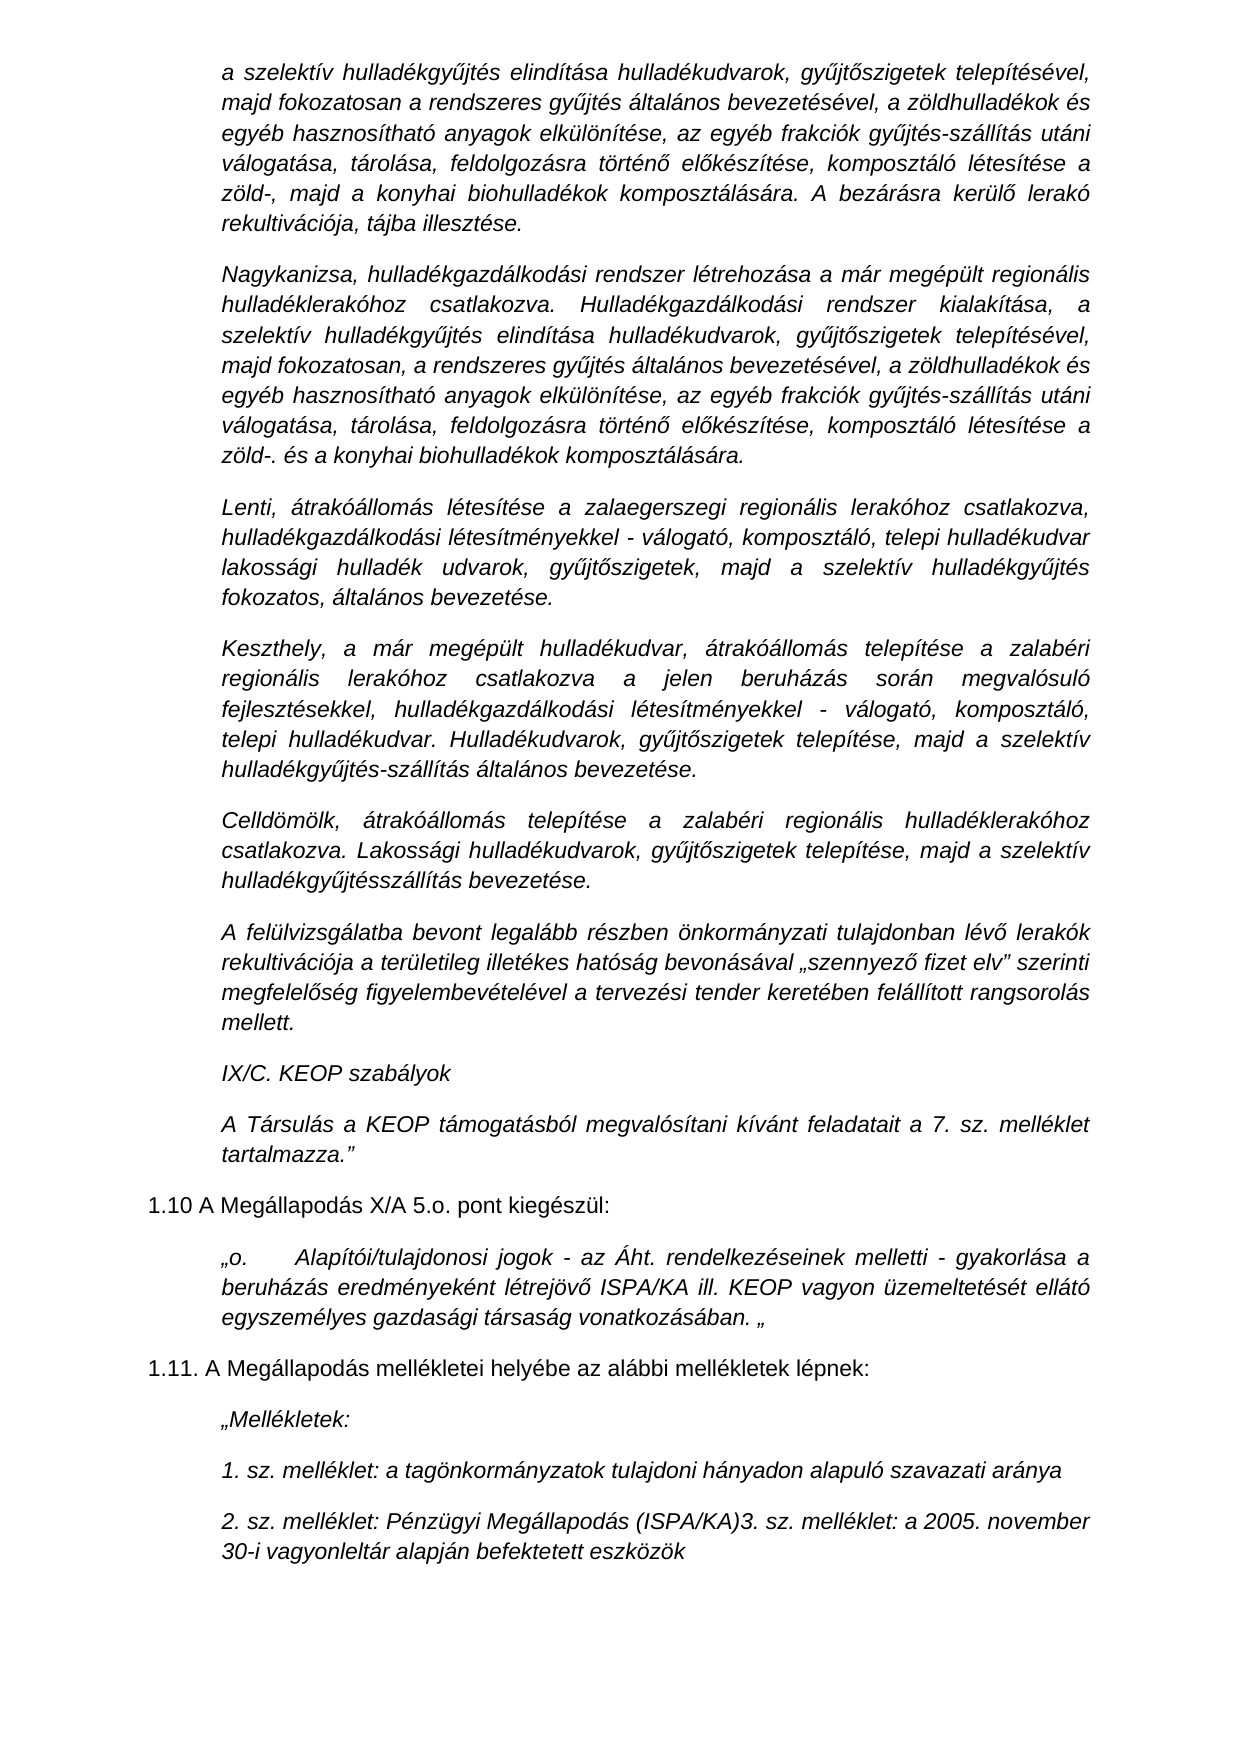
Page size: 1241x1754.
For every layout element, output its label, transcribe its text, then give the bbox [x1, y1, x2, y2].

text 1. sz. melléklet: a tagönkormányzatok tulajdoni hányadon alapuló szavazati aránya [221, 1457, 1093, 1483]
text „o. Alapítói/tulajdonosi jogok - az Áht. rendelkezéseinek melletti - gyakorlása a beruházás eredményeként létrejövő ISPA/KA ill. KEOP vagyon üzemeltetését ellátó egyszemélyes gazdasági társaság vonatkozásában. „ [221, 1243, 1093, 1330]
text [221, 59, 1093, 236]
text Nagykanizsa, hulladékgazdálkodási rendszer létrehozása a már megépült regionális hulladéklerakóhoz csatlakozva. Hulladékgazdálkodási rendszer kialakítása, a szelektív hulladékgyűjtés elindítása hulladékudvarok, gyűjtőszigetek telepítésével, majd fokozatosan, a rendszeres gyűjtés általános bevezetésével, a zöldhulladékok és egyéb hasznosítható anyagok elkülönítése, az egyéb frakciók gyűjtés-szállítás utáni válogatása, tárolása, feldolgozásra történő előkészítése, komposztáló létesítése a zöld-. és a konyhai biohulladékok komposztálására. [221, 261, 1093, 469]
text A Társulás a KEOP támogatásból megvalósítani kívánt feladatait a 7. sz. melléklet tartalmazza.” [221, 1111, 1093, 1168]
text Keszthely, a már megépült hulladékudvar, átrakóállomás telepítése a zalabéri regionális lerakóhoz csatlakozva a jelen beruházás során megvalósuló fejlesztésekkel, hulladékgazdálkodási létesítményekkel - válogató, komposztáló, telepi hulladékudvar. Hulladékudvarok, gyűjtőszigetek telepítése, majd a szelektív hulladékgyűjtés-szállítás általános bevezetése. [221, 635, 1093, 782]
text 2. sz. melléklet: Pénzügyi Megállapodás (ISPA/KA)3. sz. melléklet: a 2005. november 30-i vagyonleltár alapján befektetett eszközök [221, 1508, 1093, 1564]
text 1.11. A Megállapodás mellékletei helyébe az alábbi mellékletek lépnek: [148, 1355, 1093, 1381]
text A felülvizsgálatba bevont legalább részben önkormányzati tulajdonban lévő lerakók rekultivációja a területileg illetékes hatóság bevonásával „szennyező fizet elv” szerinti megfelelőség figyelembevételével a tervezési tender keretében felállított rangsorolás mellett. [221, 918, 1093, 1035]
text IX/C. KEOP szabályok [221, 1060, 1093, 1086]
text Celldömölk, átrakóállomás telepítése a zalabéri regionális hulladéklerakóhoz csatlakozva. Lakossági hulladékudvarok, gyűjtőszigetek telepítése, majd a szelektív hulladékgyűjtésszállítás bevezetése. [221, 807, 1093, 894]
text 1.10 A Megállapodás X/A 5.o. pont kiegészül: [148, 1192, 1093, 1219]
text „Mellékletek: [221, 1406, 1093, 1432]
text Lenti, átrakóállomás létesítése a zalaegerszegi regionális lerakóhoz csatlakozva, hulladékgazdálkodási létesítményekkel - válogató, komposztáló, telepi hulladékudvar lakossági hulladék udvarok, gyűjtőszigetek, majd a szelektív hulladékgyűjtés fokozatos, általános bevezetése. [221, 493, 1093, 610]
